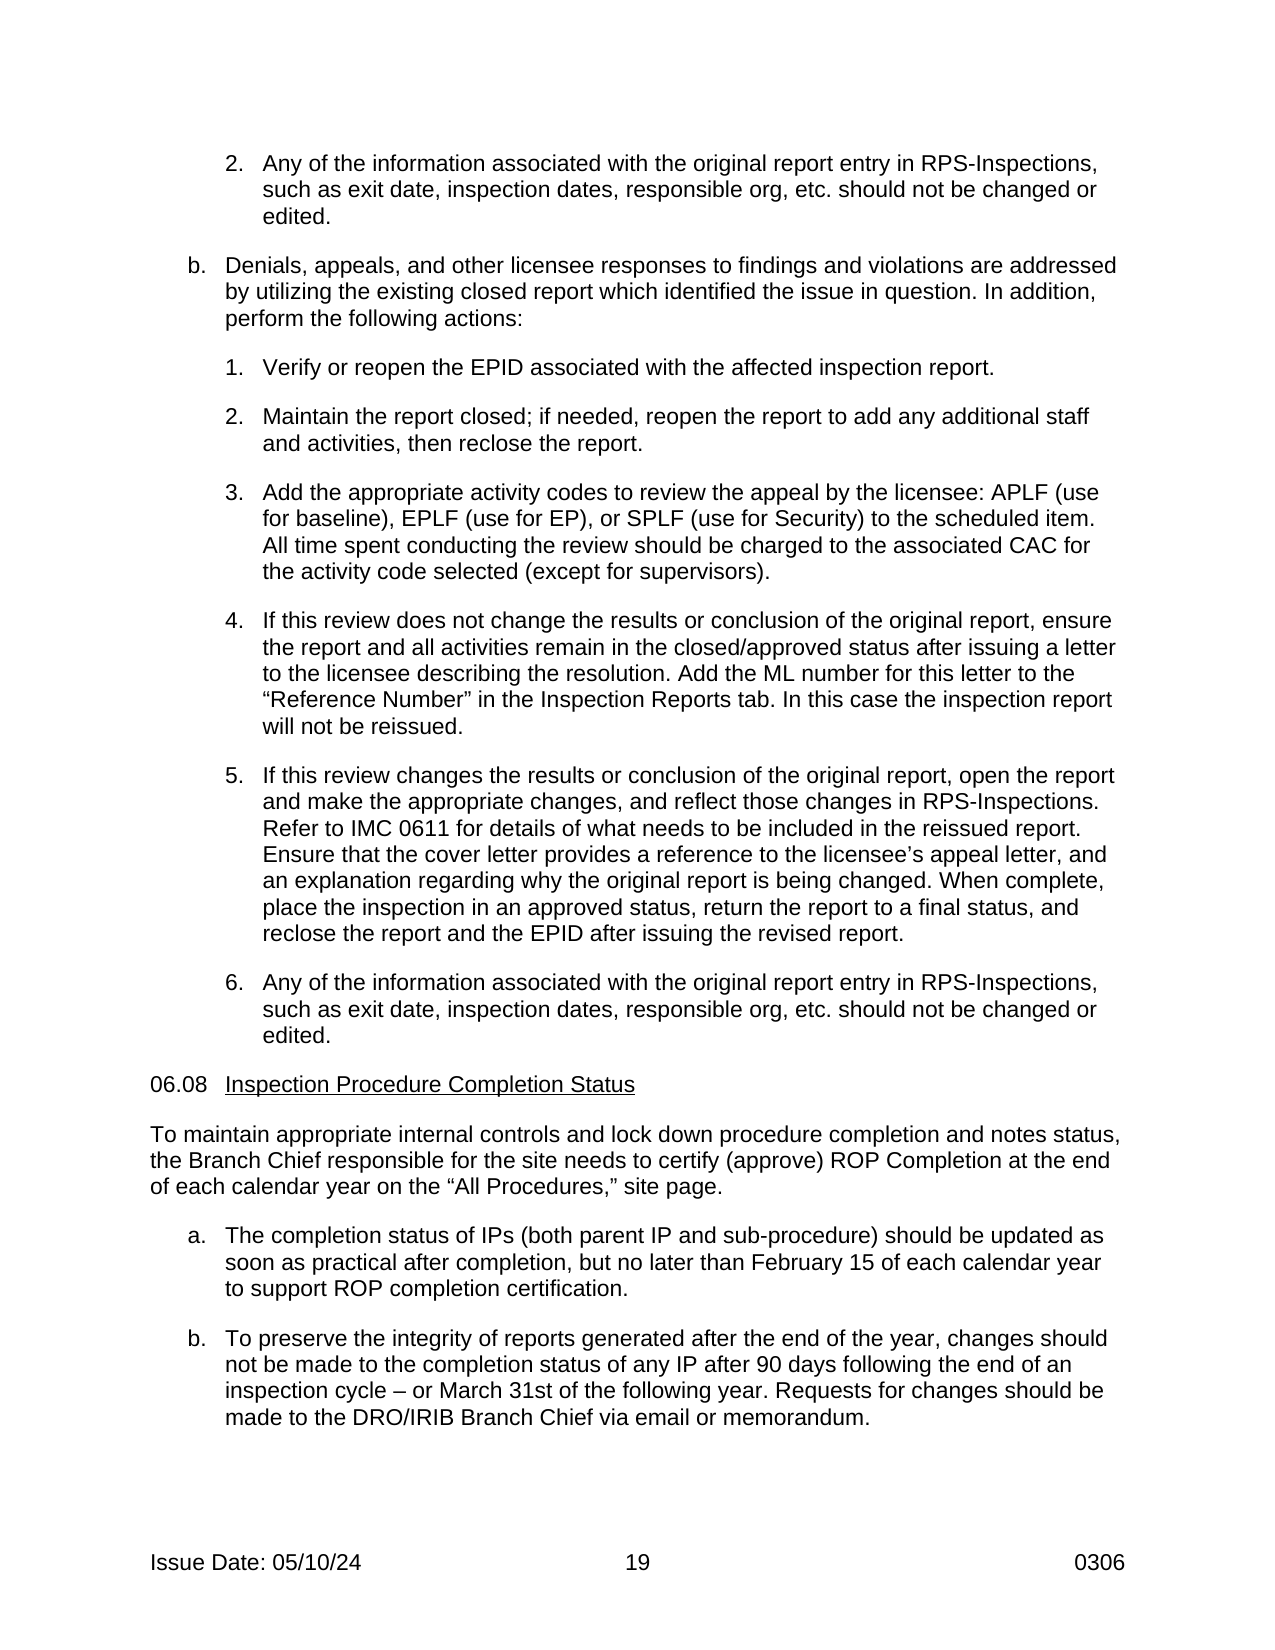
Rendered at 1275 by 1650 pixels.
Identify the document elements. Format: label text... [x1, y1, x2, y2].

list The completion status of IPs (both parent IP and sub-procedure) should be updated as soon as practical after completion, but no later than February 15 of each calendar year to support ROP completion certification. [187, 1222, 1125, 1302]
list Denials, appeals, and other licensee responses to findings and violations are addressed by utilizing the existing closed report which identified the issue in question. In addition, perform the following actions: [187, 252, 1125, 331]
list To preserve the integrity of reports generated after the end of the year, changes should not be made to the completion status of any IP after 90 days following the end of an inspection cycle – or March 31st of the following year. Requests for changes should be made to the DRO/IRIB Branch Chief via email or memorandum. [187, 1324, 1125, 1430]
list Any of the information associated with the original report entry in RPS-Inspections, such as exit date, inspection dates, responsible org, etc. should not be changed or edited. [225, 969, 1125, 1048]
list If this review changes the results or conclusion of the original report, open the report and make the appropriate changes, and reflect those changes in RPS-Inspections. Refer to IMC 0611 for details of what needs to be included in the reissued report. Ensure that the cover letter provides a reference to the licensee’s appeal letter, and an explanation regarding why the original report is being changed. When complete, place the inspection in an approved status, return the report to a final status, and reclose the report and the EPID after issuing the revised report. [225, 762, 1125, 946]
list Verify or reopen the EPID associated with the affected inspection report. [225, 354, 1125, 380]
list If this review does not change the results or conclusion of the original report, ensure the report and all activities remain in the closed/approved status after issuing a letter to the licensee describing the resolution. Add the ML number for this letter to the “Reference Number” in the Inspection Reports tab. In this case the inspection report will not be reissued. [225, 607, 1125, 739]
list Maintain the report closed; if needed, reopen the report to add any additional staff and activities, then reclose the report. [225, 403, 1125, 456]
list Add the appropriate activity codes to review the appeal by the licensee: APLF (use for baseline), EPLF (use for EP), or SPLF (use for Security) to the scheduled item. All time spent conducting the review should be charged to the associated CAC for the activity code selected (except for supervisors). [225, 479, 1125, 584]
list Any of the information associated with the original report entry in RPS-Inspections, such as exit date, inspection dates, responsible org, etc. should not be changed or edited. [225, 150, 1125, 229]
subtitle 06.08 Inspection Procedure Completion Status [150, 1071, 1125, 1098]
text To maintain appropriate internal controls and lock down procedure completion and notes status, the Branch Chief responsible for the site needs to certify (approve) ROP Completion at the end of each calendar year on the “All Procedures,” site page. [150, 1121, 1125, 1199]
